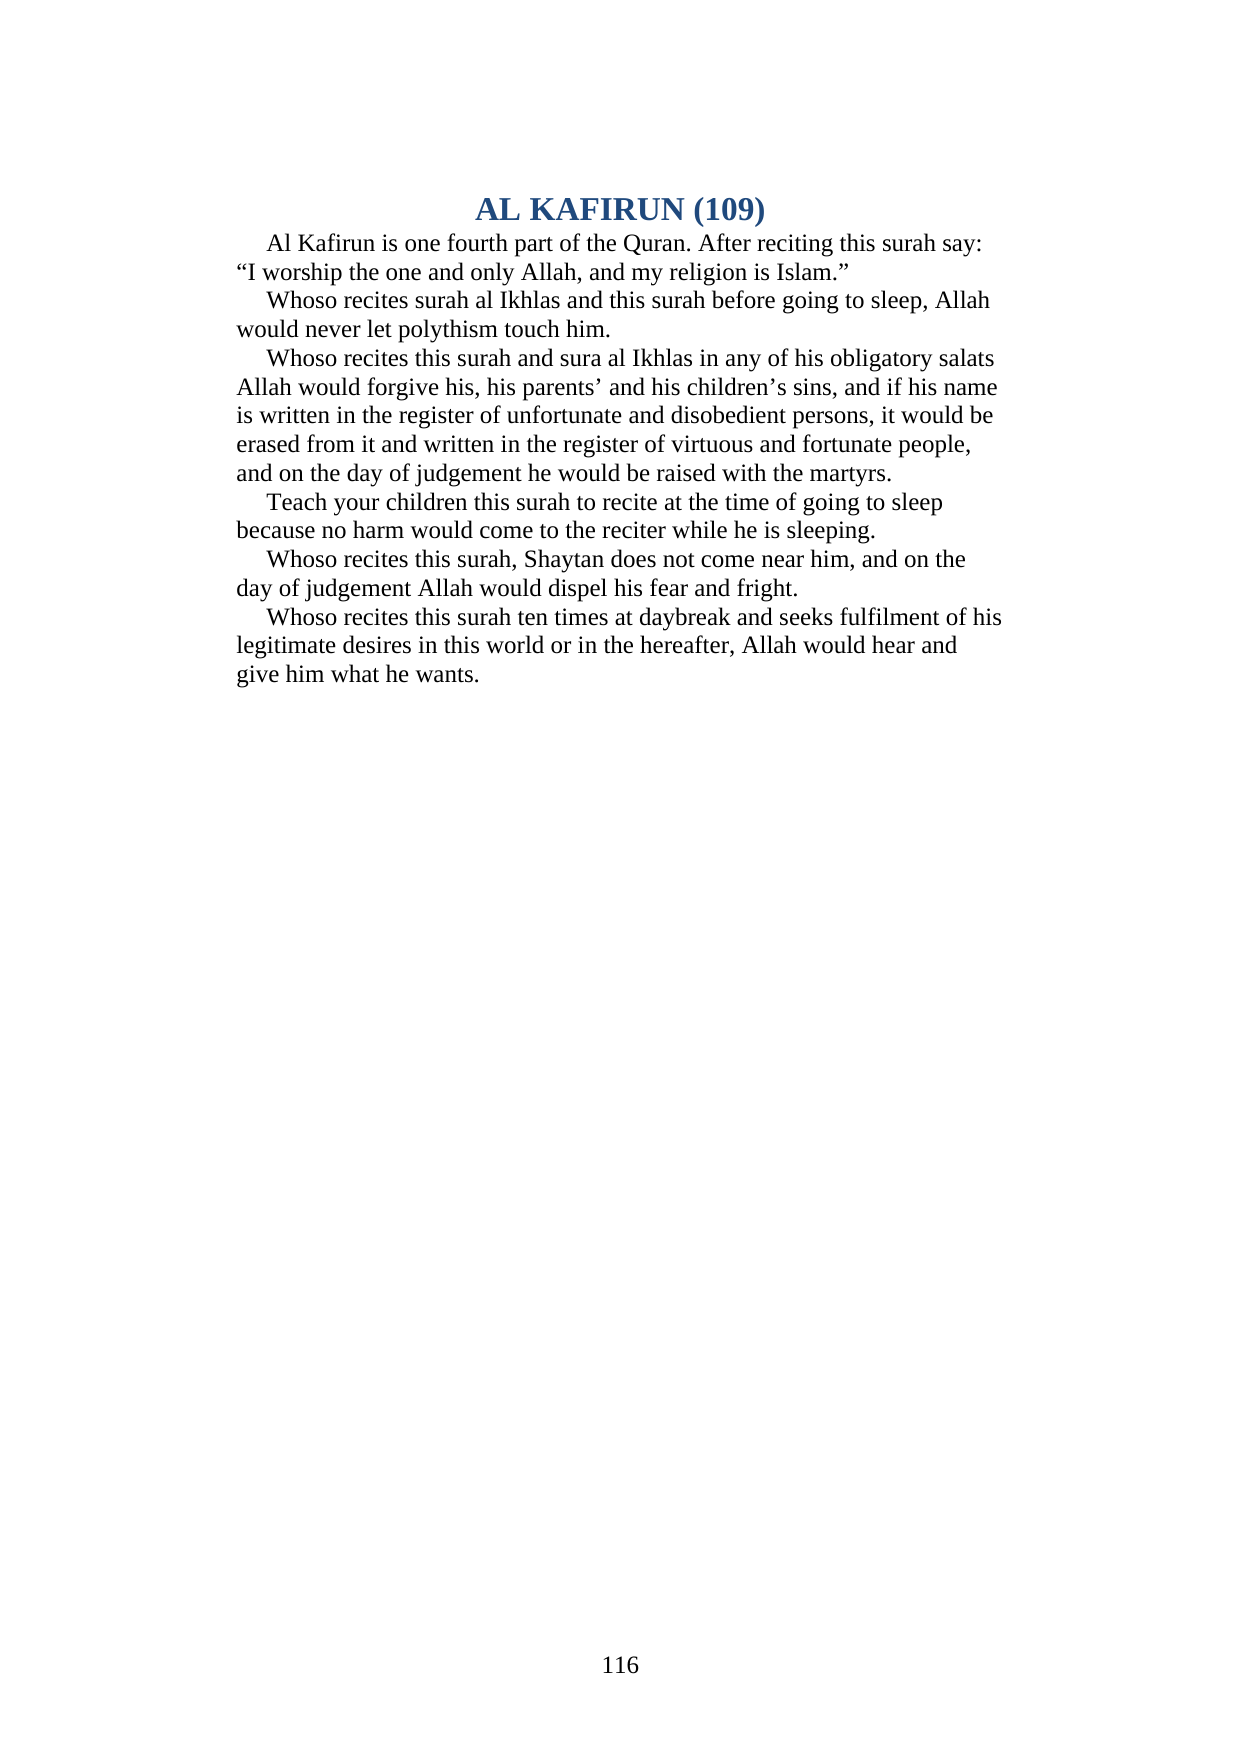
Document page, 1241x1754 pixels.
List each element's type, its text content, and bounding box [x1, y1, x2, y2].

text Teach your children this surah to recite at the time of going to sleep because no harm would come to the reciter while he is sleeping. [236, 487, 1004, 544]
subtitle AL KAFIRUN (109) [236, 190, 1004, 228]
text Whoso recites this surah and sura al Ikhlas in any of his obligatory salats Allah would forgive his, his parents’ and his children’s sins, and if his name is written in the register of unfortunate and disobedient persons, it would be erased from it and written in the register of virtuous and fortunate people, and on the day of judgement he would be raised with the martyrs. [236, 343, 1004, 487]
text Whoso recites this surah, Shaytan does not come near him, and on the day of judgement Allah would dispel his fear and fright. [236, 544, 1004, 602]
text Whoso recites surah al Ikhlas and this surah before going to sleep, Allah would never let polythism touch him. [236, 286, 1004, 343]
text Al Kafirun is one fourth part of the Quran. After reciting this surah say: “I worship the one and only Allah, and my religion is Islam.” [236, 228, 1004, 286]
text Whoso recites this surah ten times at daybreak and seeks fulfilment of his legitimate desires in this world or in the hereafter, Allah would hear and give him what he wants. [236, 602, 1004, 688]
